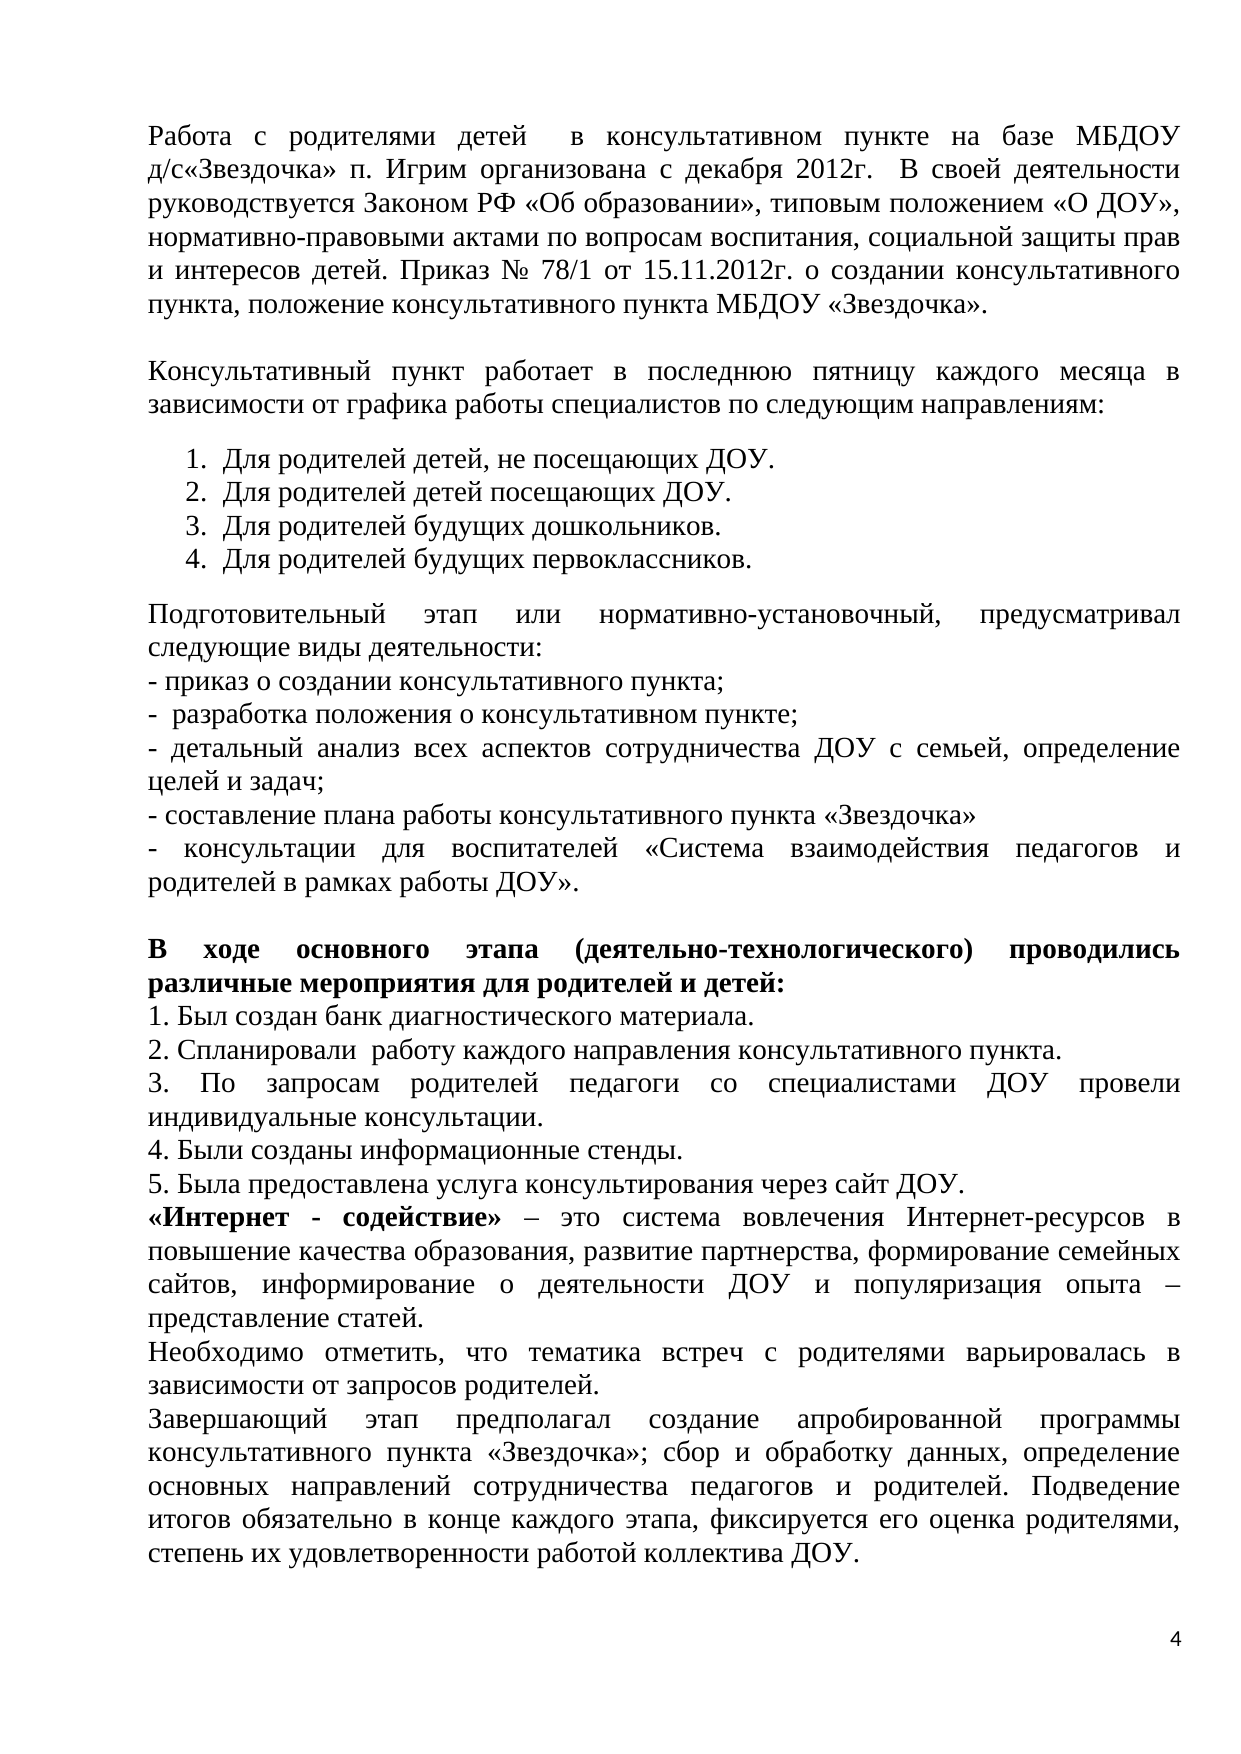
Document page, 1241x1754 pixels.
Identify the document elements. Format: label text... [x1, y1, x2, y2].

text - составление плана работы консультативного пункта «Звездочка» [148, 797, 1181, 831]
text 4. Были созданы информационные стенды. [148, 1132, 1181, 1166]
text 1. Был создан банк диагностического материала. [148, 998, 1181, 1032]
text 5. Была предоставлена услуга консультирования через сайт ДОУ. [148, 1166, 1181, 1199]
text 3. По запросам родителей педагоги со специалистами ДОУ провели индивидуальные консультации. [148, 1065, 1181, 1132]
text - приказ о создании консультативного пункта; [148, 663, 1181, 696]
list Для родителей будущих дошкольников. [185, 508, 1181, 541]
text Необходимо отметить, что тематика встреч с родителями варьировалась в зависимости от запросов родителей. [148, 1334, 1181, 1401]
text В ходе основного этапа (деятельно-технологического) проводились различные мероприятия для родителей и детей: [148, 931, 1181, 998]
text - консультации для воспитателей «Система взаимодействия педагогов и родителей в рамках работы ДОУ». [148, 831, 1181, 898]
list Для родителей детей посещающих ДОУ. [185, 474, 1181, 508]
text Подготовительный этап или нормативно-установочный, предусматривал следующие виды деятельности: [148, 596, 1181, 663]
text 2. Спланировали работу каждого направления консультативного пункта. [148, 1032, 1181, 1065]
text Работа с родителями детей в консультативном пункте на базе МБДОУ д/с«Звездочка» п. Игрим организована с декабря 2012г. В своей деятельности руководствуется Законом РФ «Об образовании», типовым положением «О ДОУ», нормативно-правовыми актами по вопросам воспитания, социальной защиты прав и интересов детей. Приказ № 78/1 от 15.11.2012г. о создании консультативного пункта, положение консультативного пункта МБДОУ «Звездочка». [148, 118, 1181, 319]
text Завершающий этап предполагал создание апробированной программы консультативного пункта «Звездочка»; сбор и обработку данных, определение основных направлений сотрудничества педагогов и родителей. Подведение итогов обязательно в конце каждого этапа, фиксируется его оценка родителями, степень их удовлетворенности работой коллектива ДОУ. [148, 1401, 1181, 1568]
text - разработка положения о консультативном пункте; [148, 696, 1181, 730]
text - детальный анализ всех аспектов сотрудничества ДОУ с семьей, определение целей и задач; [148, 730, 1181, 797]
text Консультативный пункт работает в последнюю пятницу каждого месяца в зависимости от графика работы специалистов по следующим направлениям: [148, 353, 1181, 420]
list Для родителей будущих первоклассников. [185, 541, 1181, 575]
list Для родителей детей, не посещающих ДОУ. [185, 441, 1181, 474]
text «Интернет - содействие» – это система вовлечения Интернет-ресурсов в повышение качества образования, развитие партнерства, формирование семейных сайтов, информирование о деятельности ДОУ и популяризация опыта – представление статей. [148, 1199, 1181, 1334]
